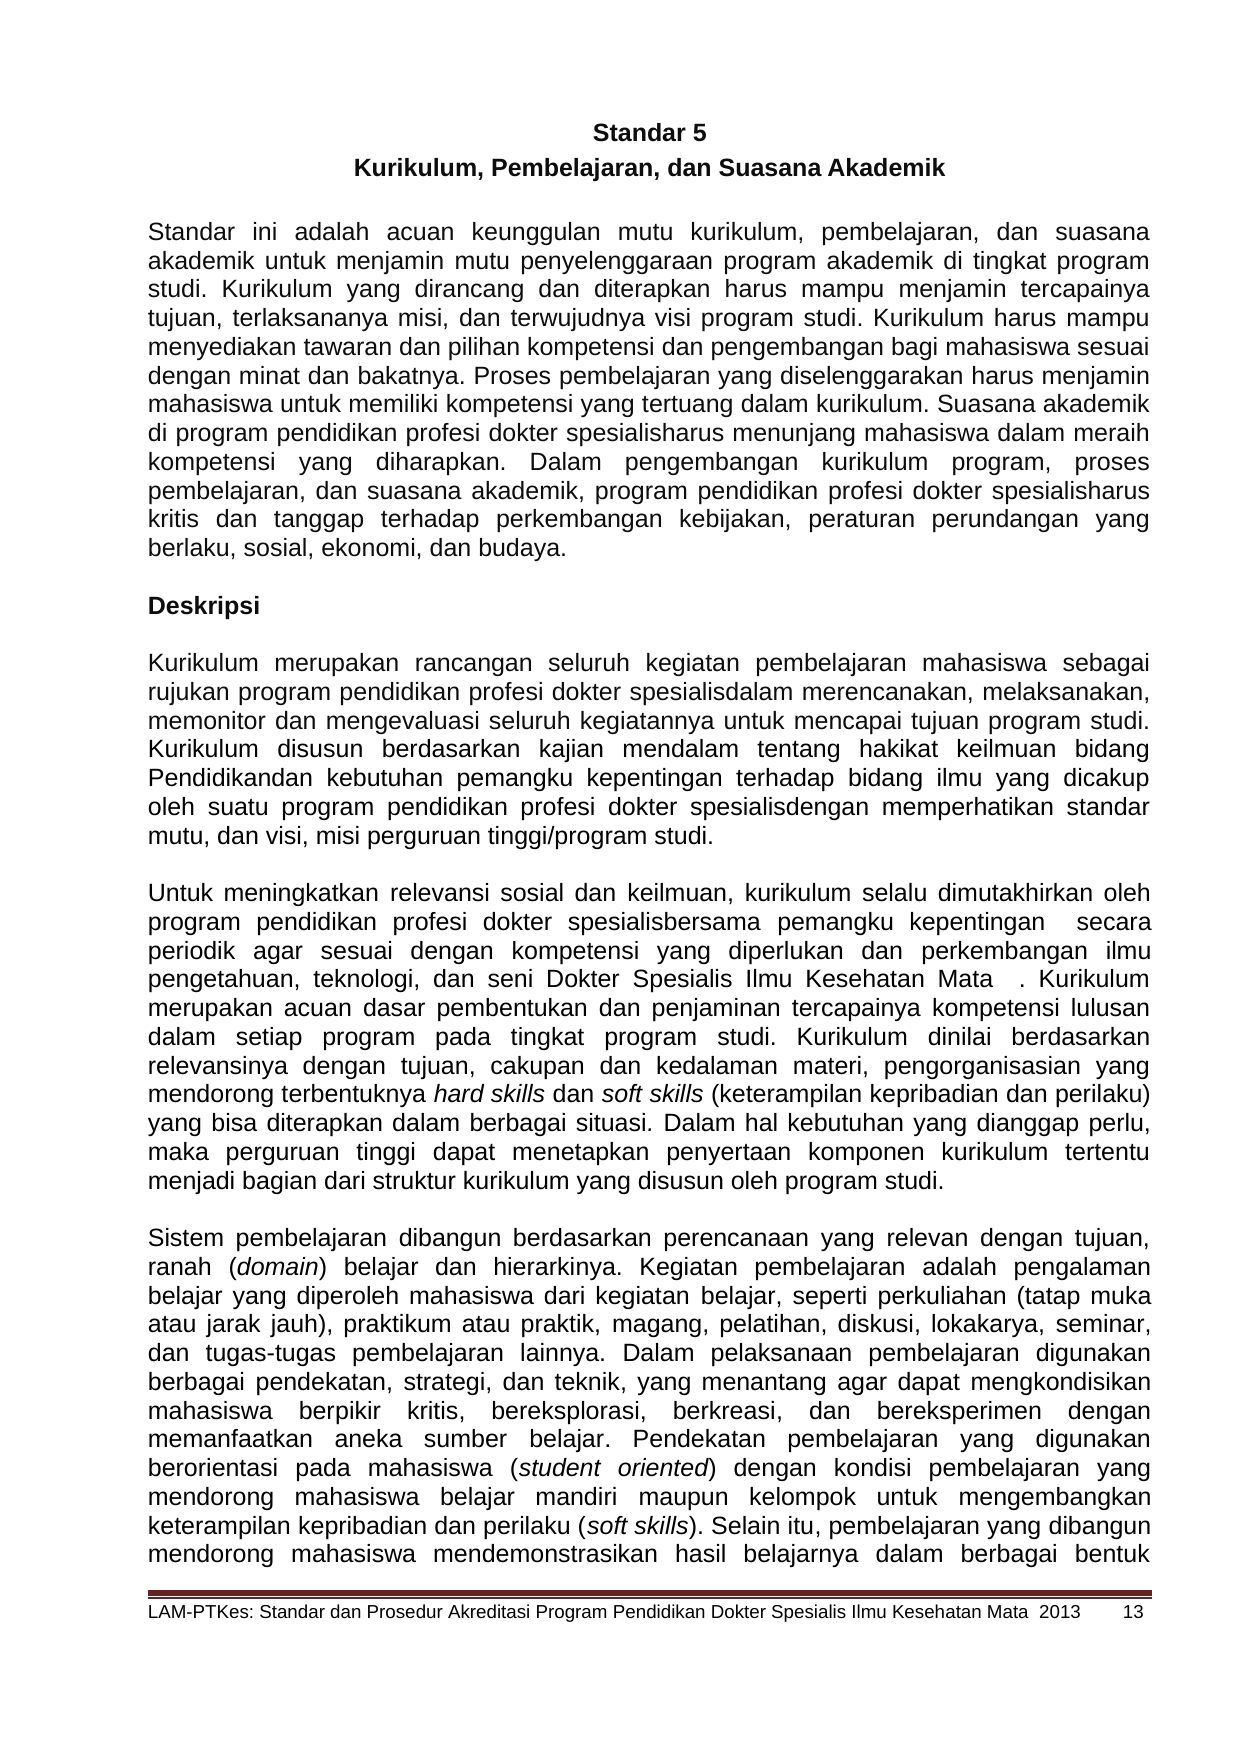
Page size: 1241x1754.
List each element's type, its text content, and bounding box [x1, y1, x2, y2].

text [148, 1223, 1152, 1568]
text Untuk meningkatkan relevansi sosial dan keilmuan, kurikulum selalu dimutakhirkan oleh program pendidikan profesi dokter spesialisbersama pemangku kepentingan secara periodik agar sesuai dengan kompetensi yang diperlukan dan perkembangan ilmu pengetahuan, teknologi, dan seni Dokter Spesialis Ilmu Kesehatan Mata . Kurikulum merupakan acuan dasar pembentukan dan penjaminan tercapainya kompetensi lulusan dalam setiap program pada tingkat program studi. Kurikulum dinilai berdasarkan relevansinya dengan tujuan, cakupan dan kedalaman materi, pengorganisasian yang mendorong terbentuknya hard skills dan soft skills (keterampilan kepribadian dan perilaku) yang bisa diterapkan dalam berbagai situasi. Dalam hal kebutuhan yang dianggap perlu, maka perguruan tinggi dapat menetapkan penyertaan komponen kurikulum tertentu menjadi bagian dari struktur kurikulum yang disusun oleh program studi. [148, 878, 1152, 1194]
text Deskripsi [148, 591, 1152, 619]
text Kurikulum merupakan rancangan seluruh kegiatan pembelajaran mahasiswa sebagai rujukan program pendidikan profesi dokter spesialisdalam merencanakan, melaksanakan, memonitor dan mengevaluasi seluruh kegiatannya untuk mencapai tujuan program studi. Kurikulum disusun berdasarkan kajian mendalam tentang hakikat keilmuan bidang Pendidikandan kebutuhan pemangku kepentingan terhadap bidang ilmu yang dicakup oleh suatu program pendidikan profesi dokter spesialisdengan memperhatikan standar mutu, dan visi, misi perguruan tinggi/program studi. [148, 648, 1152, 849]
subtitle Standar ini adalah acuan keunggulan mutu kurikulum, pembelajaran, dan suasana akademik untuk menjamin mutu penyelenggaraan program akademik di tingkat program studi. Kurikulum yang dirancang dan diterapkan harus mampu menjamin tercapainya tujuan, terlaksananya misi, dan terwujudnya visi program studi. Kurikulum harus mampu menyediakan tawaran dan pilihan kompetensi dan pengembangan bagi mahasiswa sesuai dengan minat dan bakatnya. Proses pembelajaran yang diselenggarakan harus menjamin mahasiswa untuk memiliki kompetensi yang tertuang dalam kurikulum. Suasana akademik di program pendidikan profesi dokter spesialisharus menunjang mahasiswa dalam meraih kompetensi yang diharapkan. Dalam pengembangan kurikulum program, proses pembelajaran, dan suasana akademik, program pendidikan profesi dokter spesialisharus kritis dan tanggap terhadap perkembangan kebijakan, peraturan perundangan yang berlaku, sosial, ekonomi, dan budaya. [148, 217, 1152, 562]
subtitle Kurikulum, Pembelajaran, dan Suasana Akademik [148, 153, 1152, 182]
subtitle Standar 5 [148, 118, 1152, 147]
